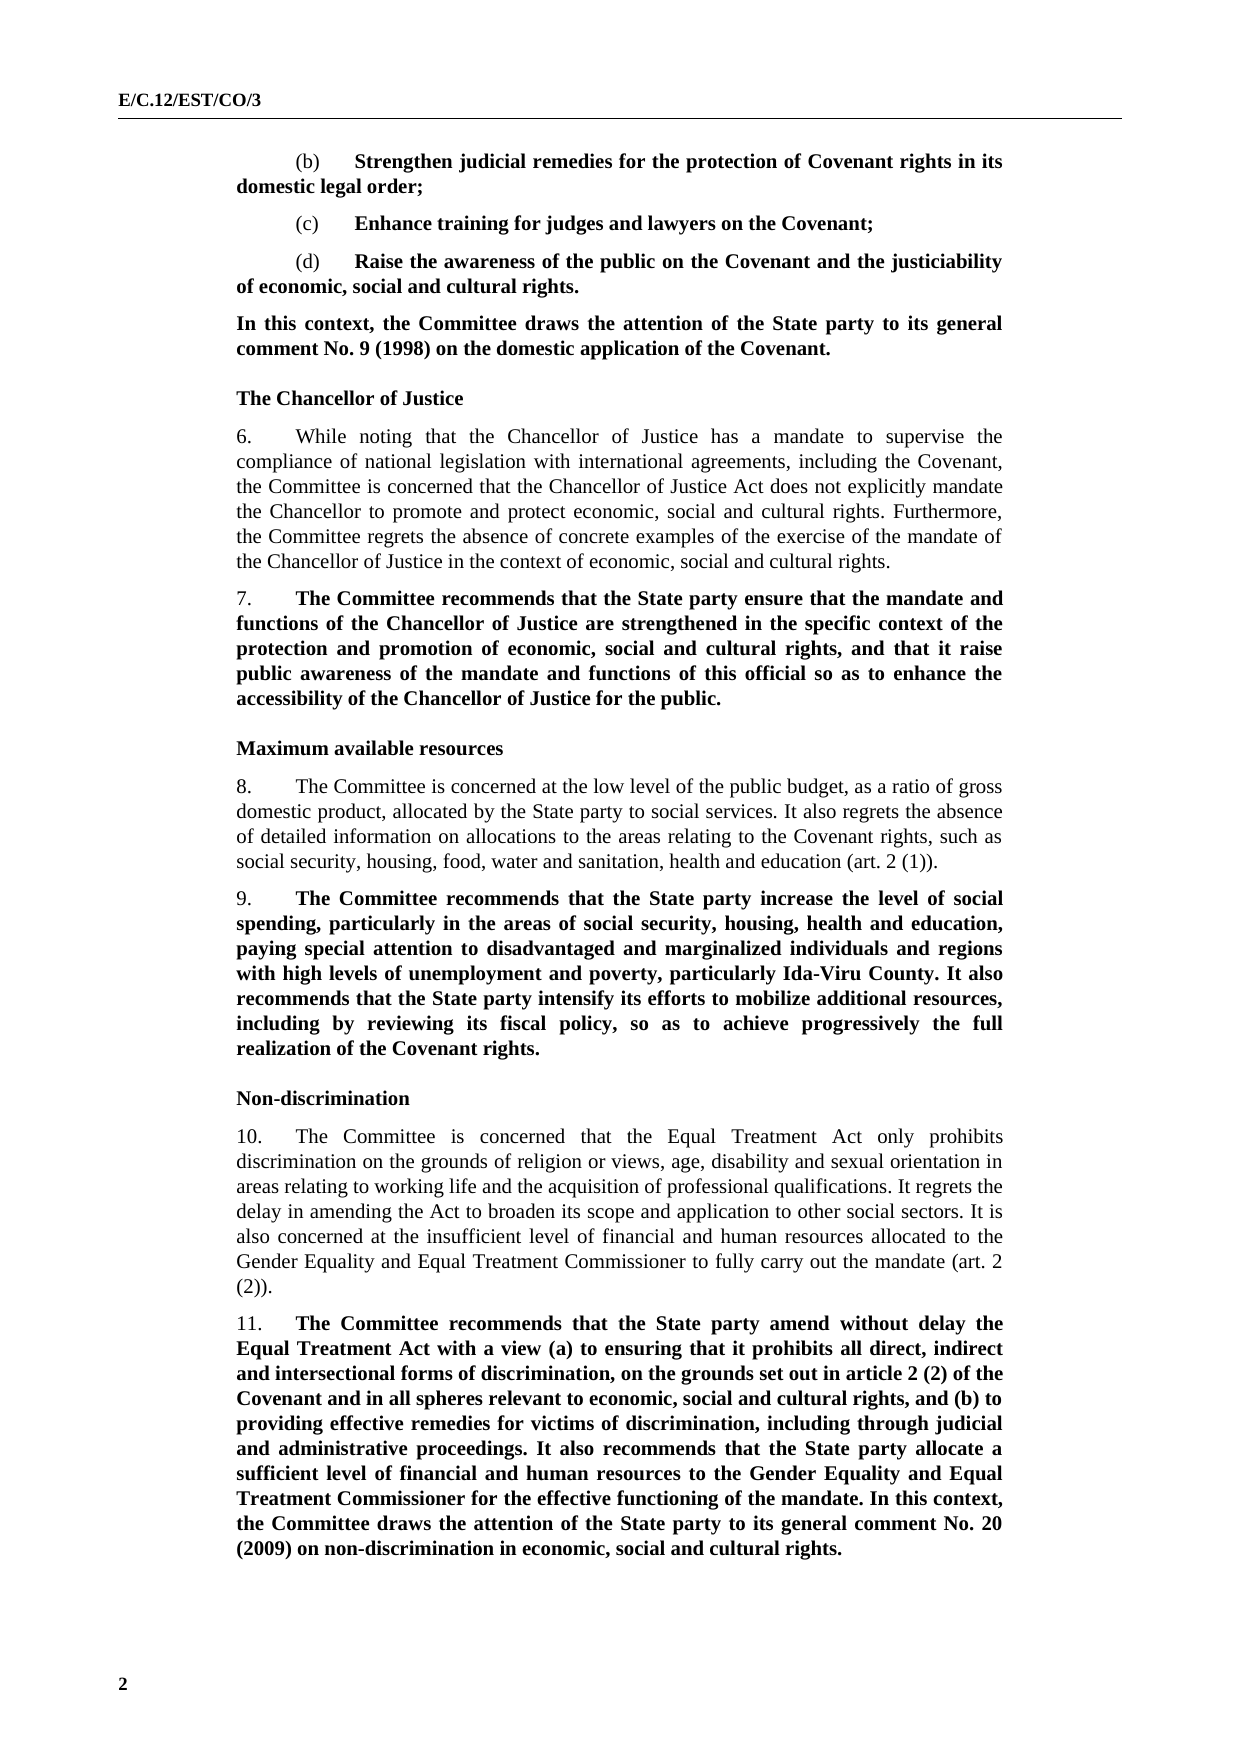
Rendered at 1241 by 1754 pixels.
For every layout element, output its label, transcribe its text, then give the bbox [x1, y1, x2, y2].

text In this context, the Committee draws the attention of the State party to its general comment No. 9 (1998) on the domestic application of the Covenant. [236, 310, 1004, 360]
text 11. The Committee recommends that the State party amend without delay the Equal Treatment Act with a view (a) to ensuring that it prohibits all direct, indirect and intersectional forms of discrimination, on the grounds set out in article 2 (2) of the Covenant and in all spheres relevant to economic, social and cultural rights, and (b) to providing effective remedies for victims of discrimination, including through judicial and administrative proceedings. It also recommends that the State party allocate a sufficient level of financial and human resources to the Gender Equality and Equal Treatment Commissioner for the effective functioning of the mandate. In this context, the Committee draws the attention of the State party to its general comment No. 20 (2009) on non-discrimination in economic, social and cultural rights. [236, 1310, 1004, 1560]
text 6. While noting that the Chancellor of Justice has a mandate to supervise the compliance of national legislation with international agreements, including the Covenant, the Committee is concerned that the Chancellor of Justice Act does not explicitly mandate the Chancellor to promote and protect economic, social and cultural rights. Furthermore, the Committee regrets the absence of concrete examples of the exercise of the mandate of the Chancellor of Justice in the context of economic, social and cultural rights. [236, 423, 1004, 573]
text (b) Strengthen judicial remedies for the protection of Covenant rights in its domestic legal order; [236, 148, 1004, 198]
text 7. The Committee recommends that the State party ensure that the mandate and functions of the Chancellor of Justice are strengthened in the specific context of the protection and promotion of economic, social and cultural rights, and that it raise public awareness of the mandate and functions of this official so as to enhance the accessibility of the Chancellor of Justice for the public. [236, 585, 1004, 710]
text 10. The Committee is concerned that the Equal Treatment Act only prohibits discrimination on the grounds of religion or views, age, disability and sexual orientation in areas relating to working life and the acquisition of professional qualifications. It regrets the delay in amending the Act to broaden its scope and application to other social sectors. It is also concerned at the insufficient level of financial and human resources allocated to the Gender Equality and Equal Treatment Commissioner to fully carry out the mandate (art. 2 (2)). [236, 1123, 1004, 1298]
text The Chancellor of Justice [118, 385, 1004, 410]
text Maximum available resources [118, 735, 1004, 760]
text (d) Raise the awareness of the public on the Covenant and the justiciability of economic, social and cultural rights. [236, 248, 1004, 298]
text 9. The Committee recommends that the State party increase the level of social spending, particularly in the areas of social security, housing, health and education, paying special attention to disadvantaged and marginalized individuals and regions with high levels of unemployment and poverty, particularly Ida-Viru County. It also recommends that the State party intensify its efforts to mobilize additional resources, including by reviewing its fiscal policy, so as to achieve progressively the full realization of the Covenant rights. [236, 885, 1004, 1060]
text 8. The Committee is concerned at the low level of the public budget, as a ratio of gross domestic product, allocated by the State party to social services. It also regrets the absence of detailed information on allocations to the areas relating to the Covenant rights, such as social security, housing, food, water and sanitation, health and education (art. 2 (1)). [236, 773, 1004, 873]
text Non-discrimination [118, 1085, 1004, 1110]
text (c) Enhance training for judges and lawyers on the Covenant; [236, 210, 1004, 235]
